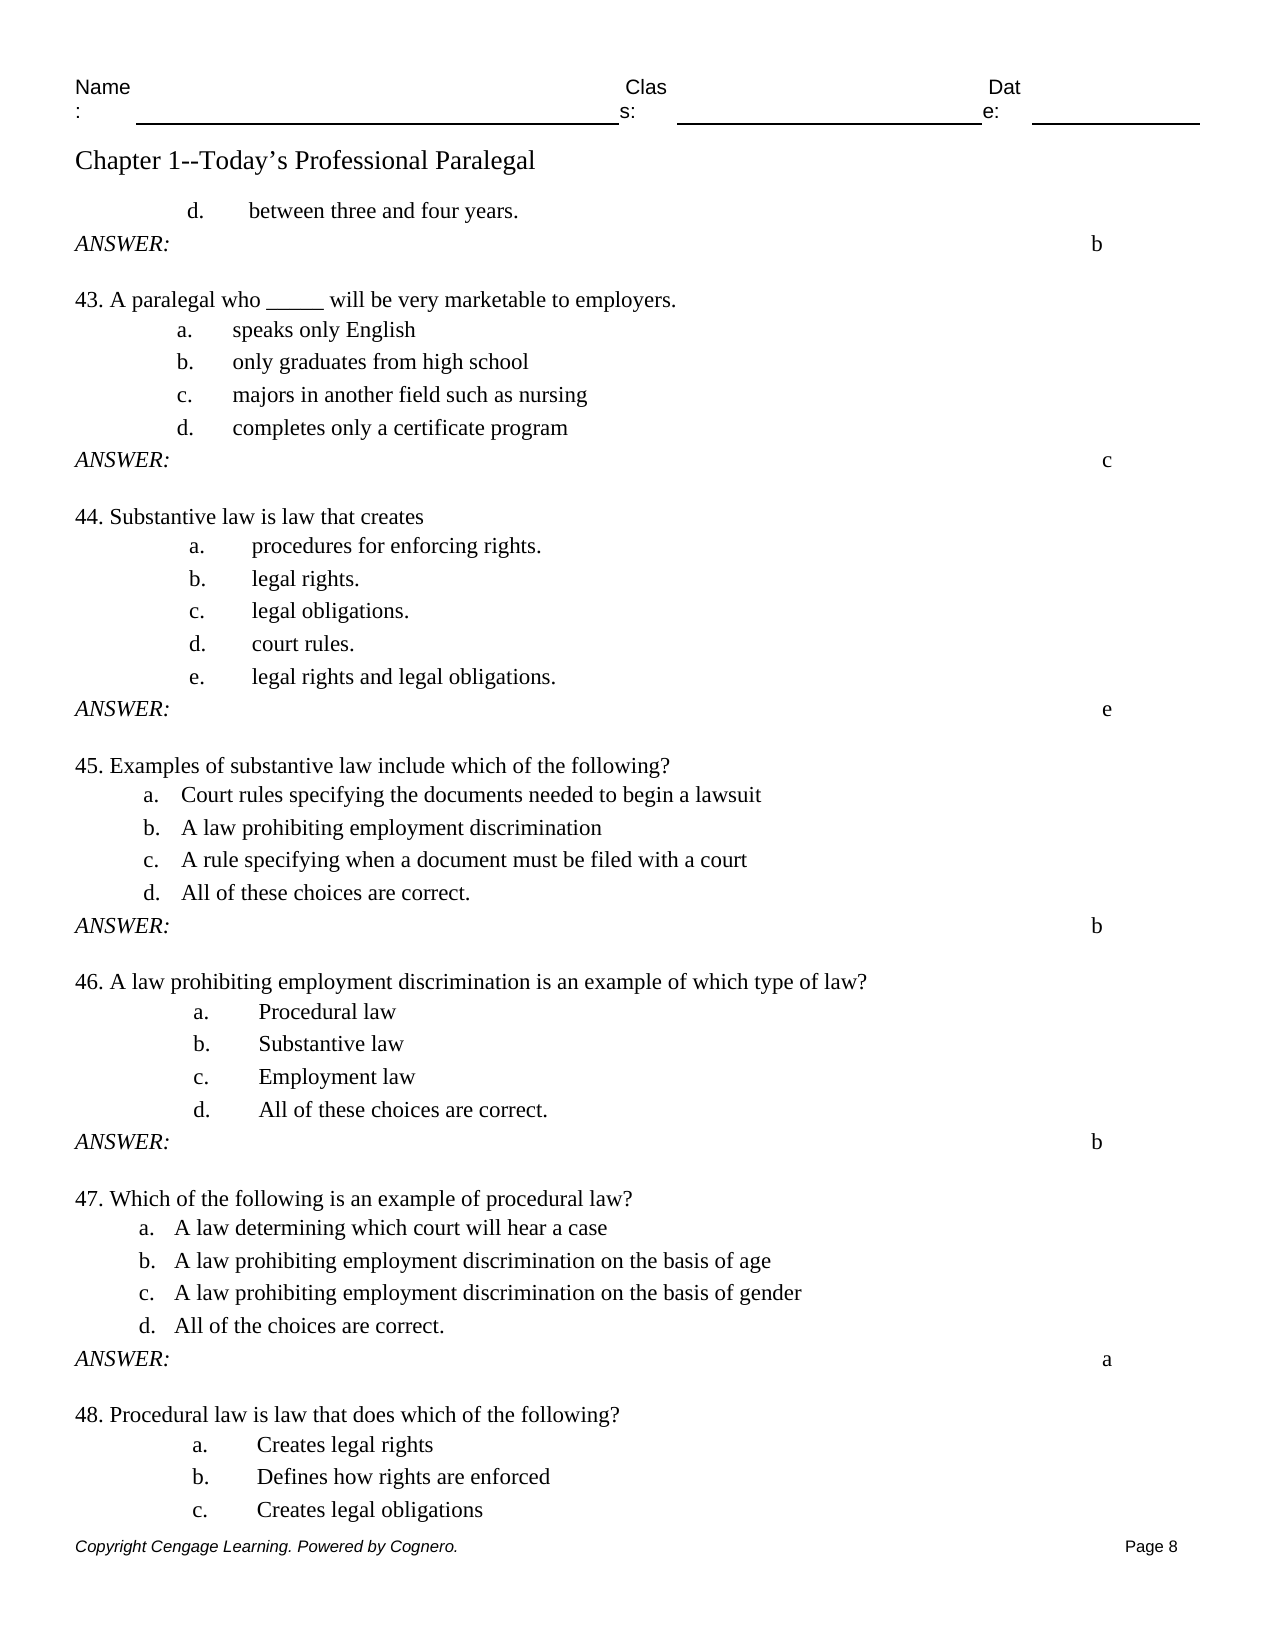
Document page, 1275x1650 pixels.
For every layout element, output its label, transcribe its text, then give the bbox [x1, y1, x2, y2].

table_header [75, 194, 1200, 259]
table_header 46. A law prohibiting employment discrimination is an example of which type of law?​ [75, 968, 1200, 1158]
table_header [75, 1401, 1200, 1525]
table_header 45. Examples of substantive law include which of the following?​ [75, 752, 1200, 941]
table_header 47. Which of the following is an example of procedural law?​ [75, 1185, 1200, 1374]
table_header 44. Substantive law is law that creates​ [75, 503, 1200, 725]
table_header 43. A paralegal who _____ will be very marketable to employers.​ [75, 286, 1200, 476]
